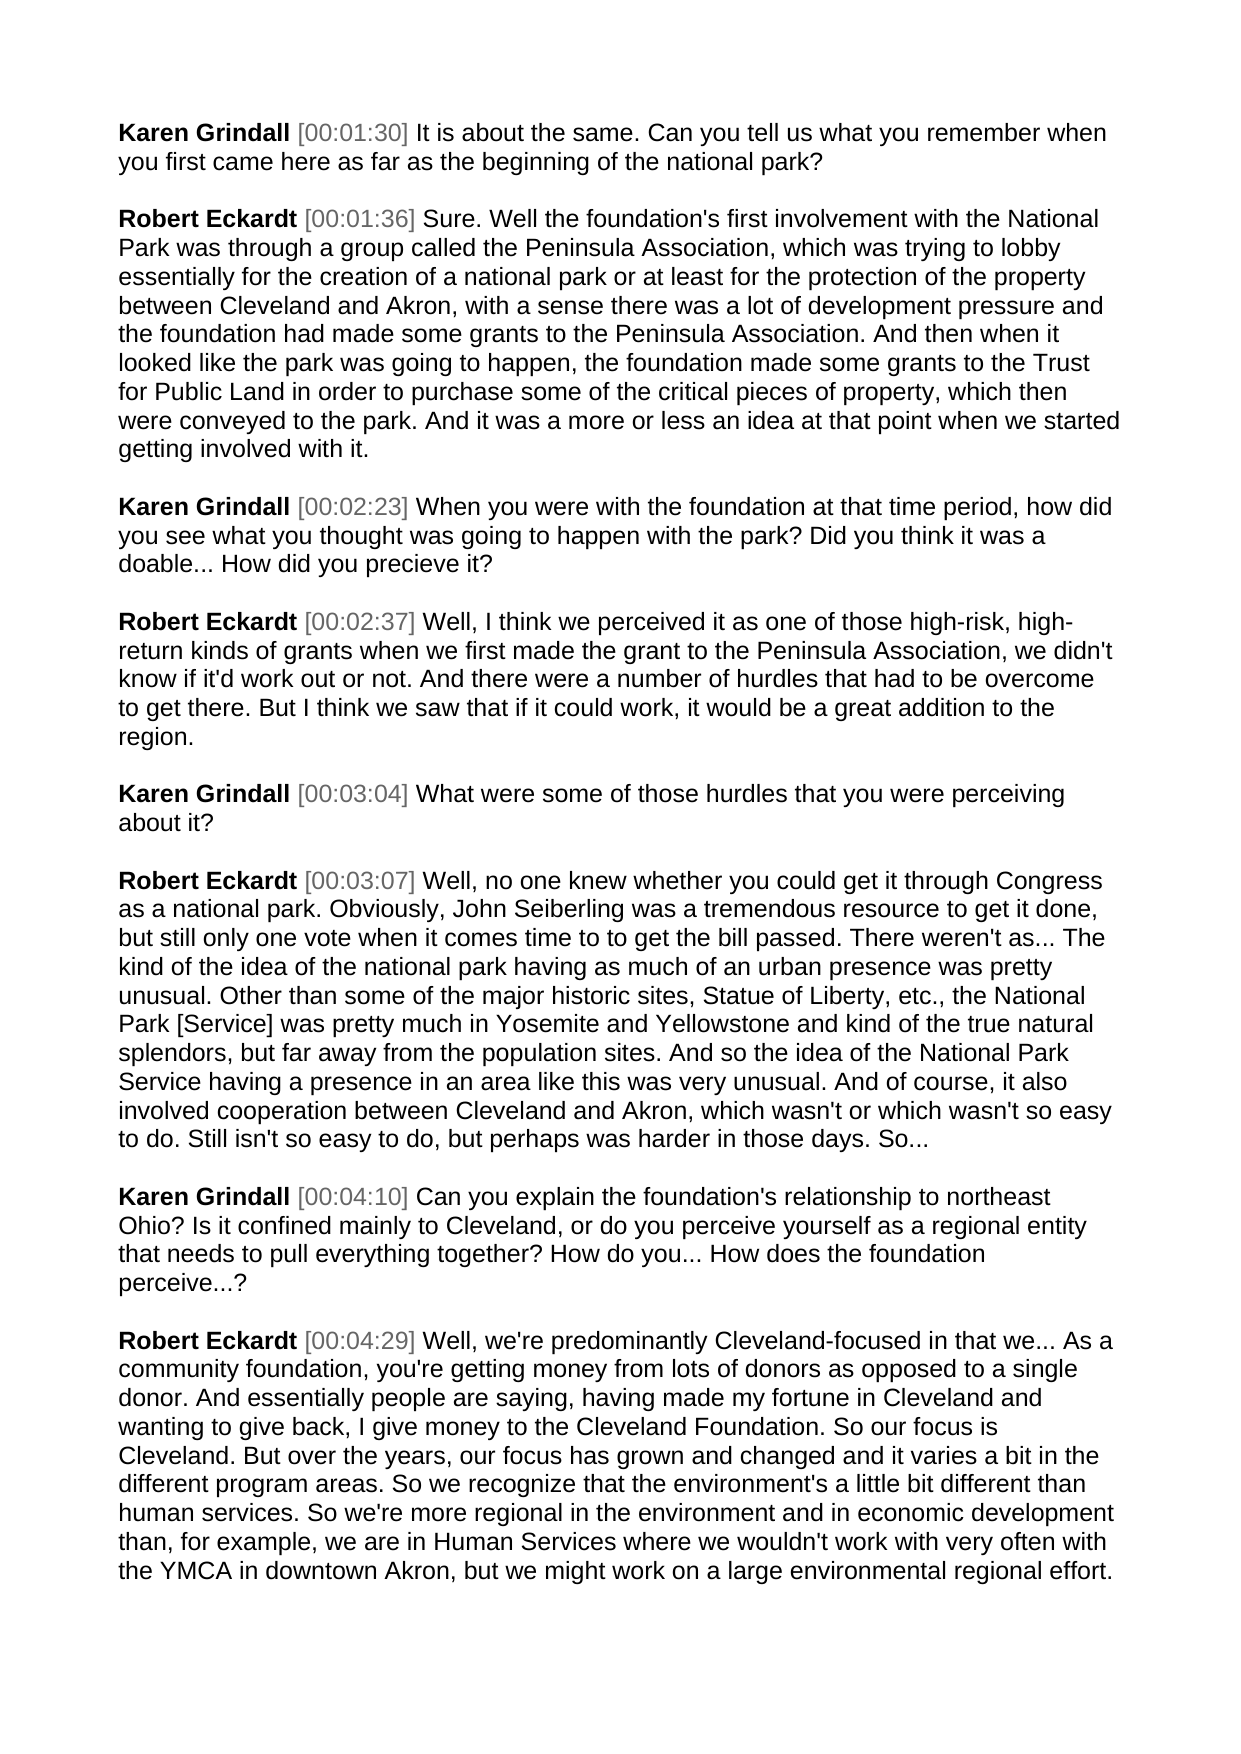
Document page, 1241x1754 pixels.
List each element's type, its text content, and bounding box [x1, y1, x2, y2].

text Robert Eckardt [00:04:29] Well, we're predominantly Cleveland-focused in that we... As a community foundation, you're getting money from lots of donors as opposed to a single donor. And essentially people are saying, having made my fortune in Cleveland and wanting to give back, I give money to the Cleveland Foundation. So our focus is Cleveland. But over the years, our focus has grown and changed and it varies a bit in the different program areas. So we recognize that the environment's a little bit different than human services. So we're more regional in the environment and in economic development than, for example, we are in Human Services where we wouldn't work with very often with the YMCA in downtown Akron, but we might work on a large environmental regional effort. [118, 1326, 1122, 1584]
text Robert Eckardt [00:01:36] Sure. Well the foundation's first involvement with the National Park was through a group called the Peninsula Association, which was trying to lobby essentially for the creation of a national park or at least for the protection of the property between Cleveland and Akron, with a sense there was a lot of development pressure and the foundation had made some grants to the Peninsula Association. And then when it looked like the park was going to happen, the foundation made some grants to the Trust for Public Land in order to purchase some of the critical pieces of property, which then were conveyed to the park. And it was a more or less an idea at that point when we started getting involved with it. [118, 204, 1122, 463]
text Karen Grindall [00:01:30] It is about the same. Can you tell us what you remember when you first came here as far as the beginning of the national park? [118, 118, 1122, 176]
text Robert Eckardt [00:02:37] Well, I think we perceived it as one of those high-risk, high-return kinds of grants when we first made the grant to the Peninsula Association, we didn't know if it'd work out or not. And there were a number of hurdles that had to be overcome to get there. But I think we saw that if it could work, it would be a great addition to the region. [118, 607, 1122, 751]
text Robert Eckardt [00:03:07] Well, no one knew whether you could get it through Congress as a national park. Obviously, John Seiberling was a tremendous resource to get it done, but still only one vote when it comes time to to get the bill passed. There weren't as... The kind of the idea of the national park having as much of an urban presence was pretty unusual. Other than some of the major historic sites, Statue of Liberty, etc., the National Park [Service] was pretty much in Yosemite and Yellowstone and kind of the true natural splendors, but far away from the population sites. And so the idea of the National Park Service having a presence in an area like this was very unusual. And of course, it also involved cooperation between Cleveland and Akron, which wasn't or which wasn't so easy to do. Still isn't so easy to do, but perhaps was harder in those days. So... [118, 866, 1122, 1153]
text Karen Grindall [00:04:10] Can you explain the foundation's relationship to northeast Ohio? Is it confined mainly to Cleveland, or do you perceive yourself as a regional entity that needs to pull everything together? How do you... How does the foundation perceive...? [118, 1182, 1122, 1297]
text Karen Grindall [00:03:04] What were some of those hurdles that you were perceiving about it? [118, 779, 1122, 837]
text Karen Grindall [00:02:23] When you were with the foundation at that time period, how did you see what you thought was going to happen with the park? Did you think it was a doable... How did you precieve it? [118, 492, 1122, 578]
